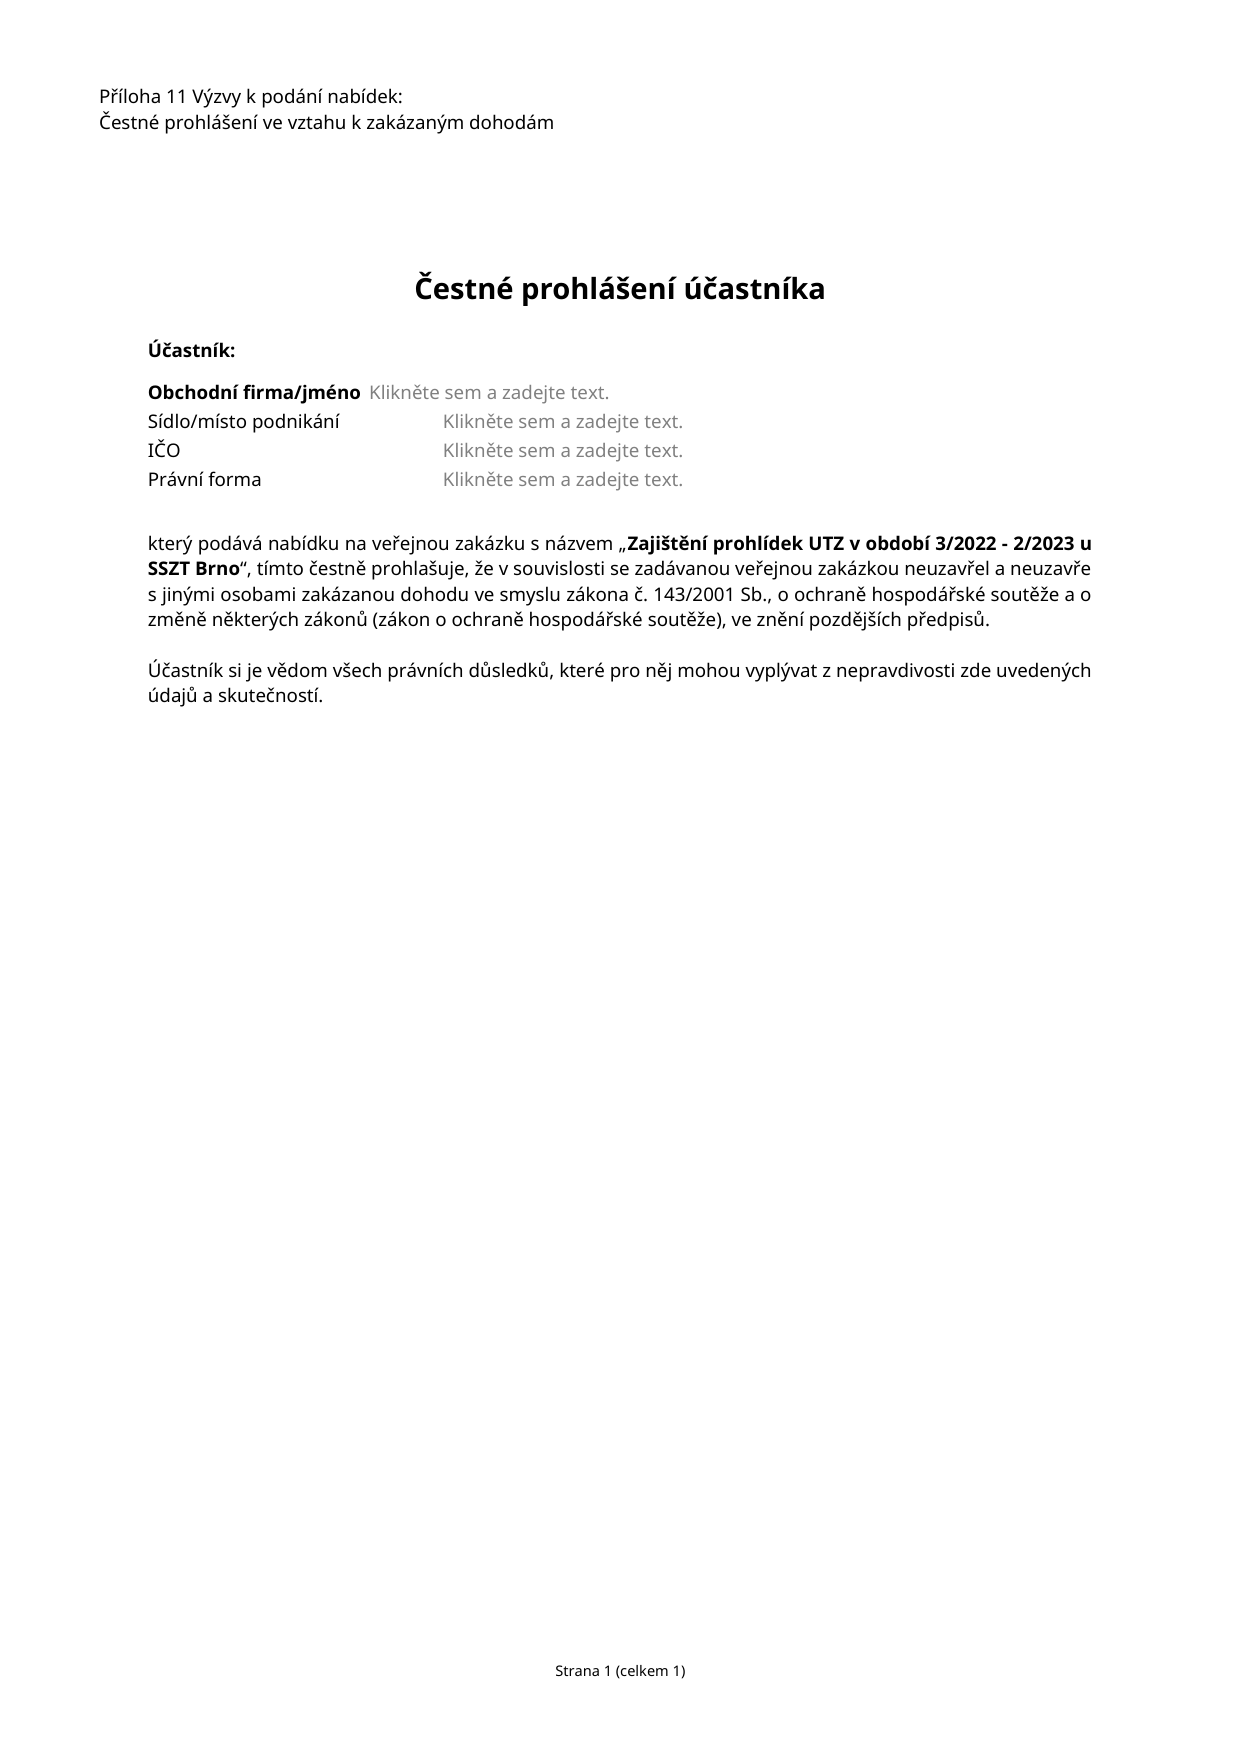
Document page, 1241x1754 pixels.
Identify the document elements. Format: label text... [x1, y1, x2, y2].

text Obchodní firma/jméno [148, 376, 1093, 405]
text Sídlo/místo podnikání [148, 405, 1093, 434]
text IČO [148, 434, 1093, 463]
title Čestné prohlášení účastníka [148, 268, 1093, 308]
text Účastník si je vědom všech právních důsledků, které pro něj mohou vyplývat z nepravdivosti zde uvedených údajů a skutečností. [148, 657, 1093, 708]
text Účastník: [148, 333, 1093, 364]
text Právní forma [148, 463, 1093, 492]
text který podává nabídku na veřejnou zakázku s názvem „Zajištění prohlídek UTZ v období 3/2022 - 2/2023 u SSZT Brno“, tímto čestně prohlašuje, že v souvislosti se zadávanou veřejnou zakázkou neuzavřel a neuzavře s jinými osobami zakázanou dohodu ve smyslu zákona č. 143/2001 Sb., o ochraně hospodářské soutěže a o změně některých zákonů (zákon o ochraně hospodářské soutěže), ve znění pozdějších předpisů. [148, 530, 1093, 632]
